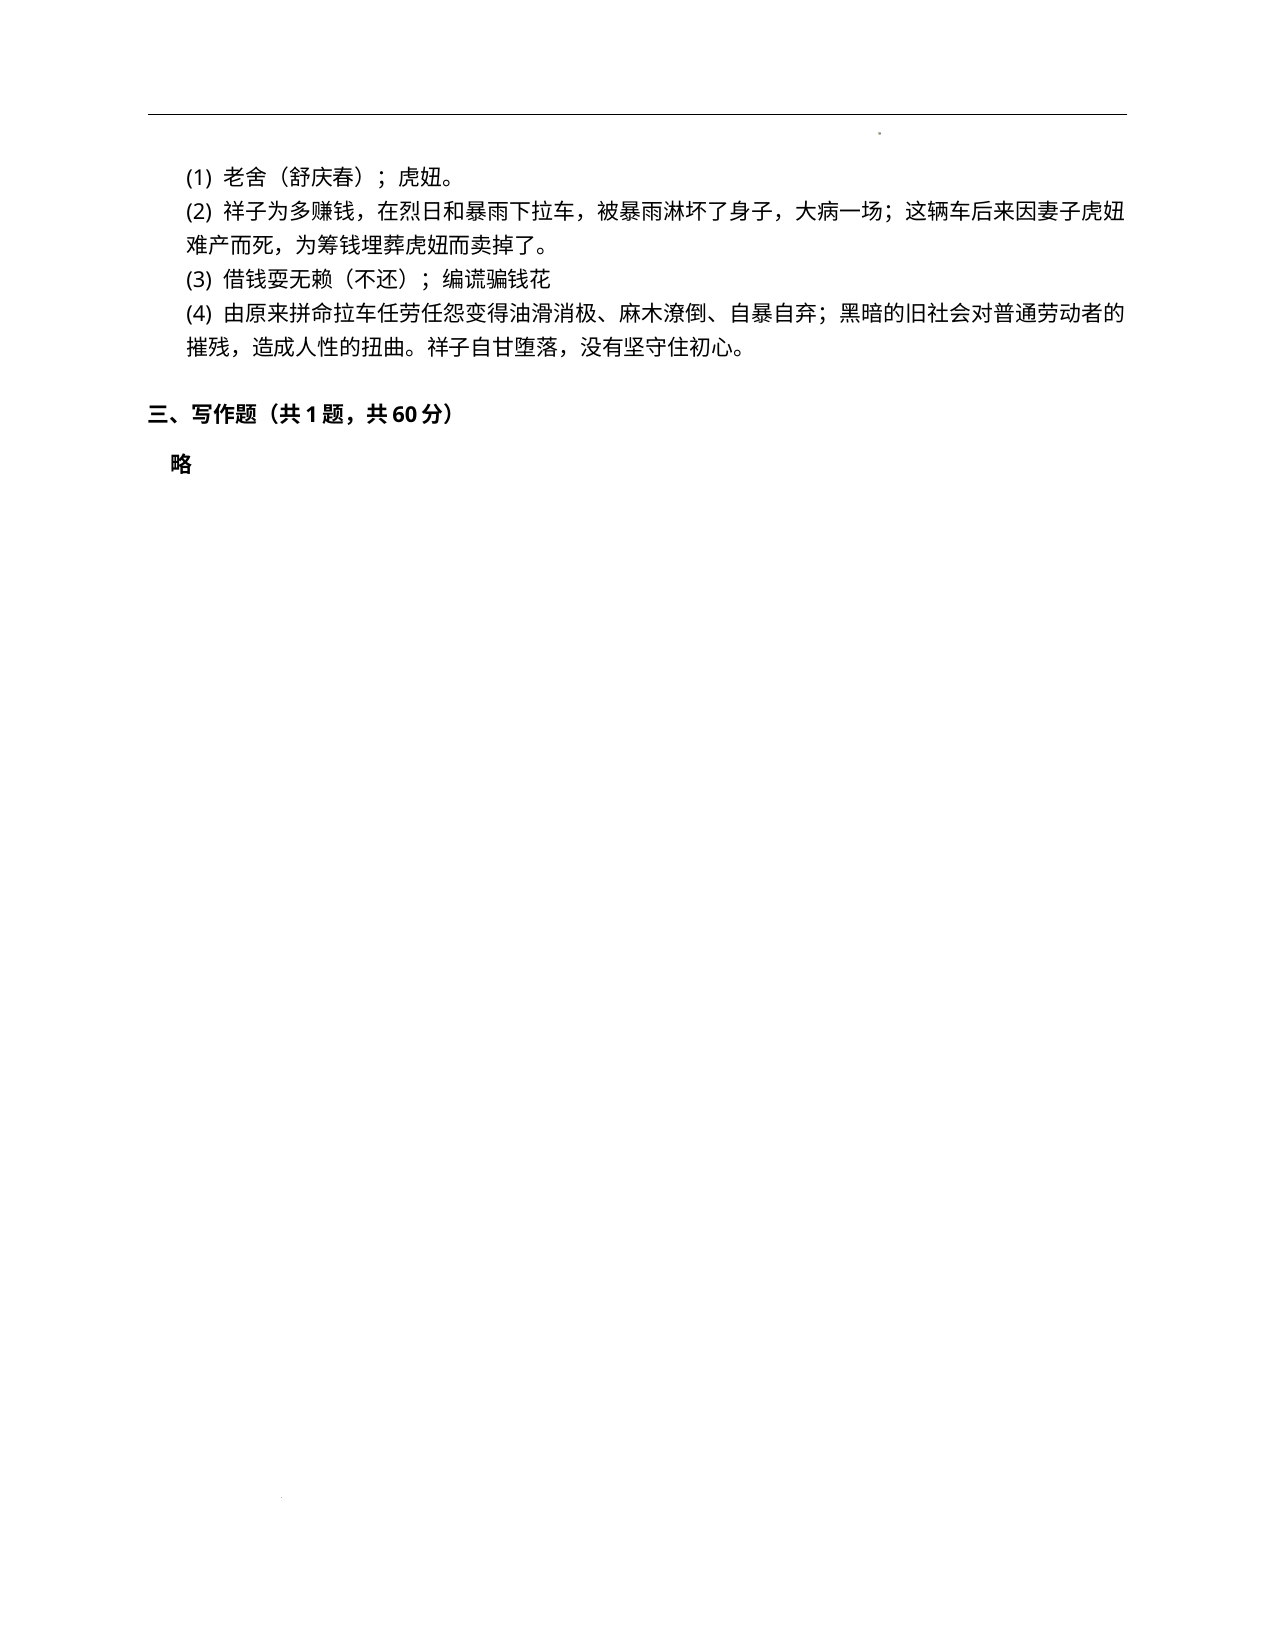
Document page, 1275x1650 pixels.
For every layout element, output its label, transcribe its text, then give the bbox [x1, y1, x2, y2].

text (3) 借钱耍无赖（不还）；编谎骗钱花 [186, 261, 1127, 294]
text (4) 由原来拼命拉车任劳任怨变得油滑消极、麻木潦倒、自暴自弃；黑暗的旧社会对普通劳动者的摧残，造成人性的扭曲。祥子自甘堕落，没有坚守住初心。 [186, 294, 1127, 362]
text 略 [148, 446, 1127, 480]
text 三、写作题（共1题，共60分） [148, 396, 1127, 430]
text (2) 祥子为多赚钱，在烈日和暴雨下拉车，被暴雨淋坏了身子，大病一场；这辆车后来因妻子虎妞难产而死，为筹钱埋葬虎妞而卖掉了。 [186, 193, 1127, 261]
text (1) 老舍（舒庆春）；虎妞。 [186, 159, 1127, 193]
